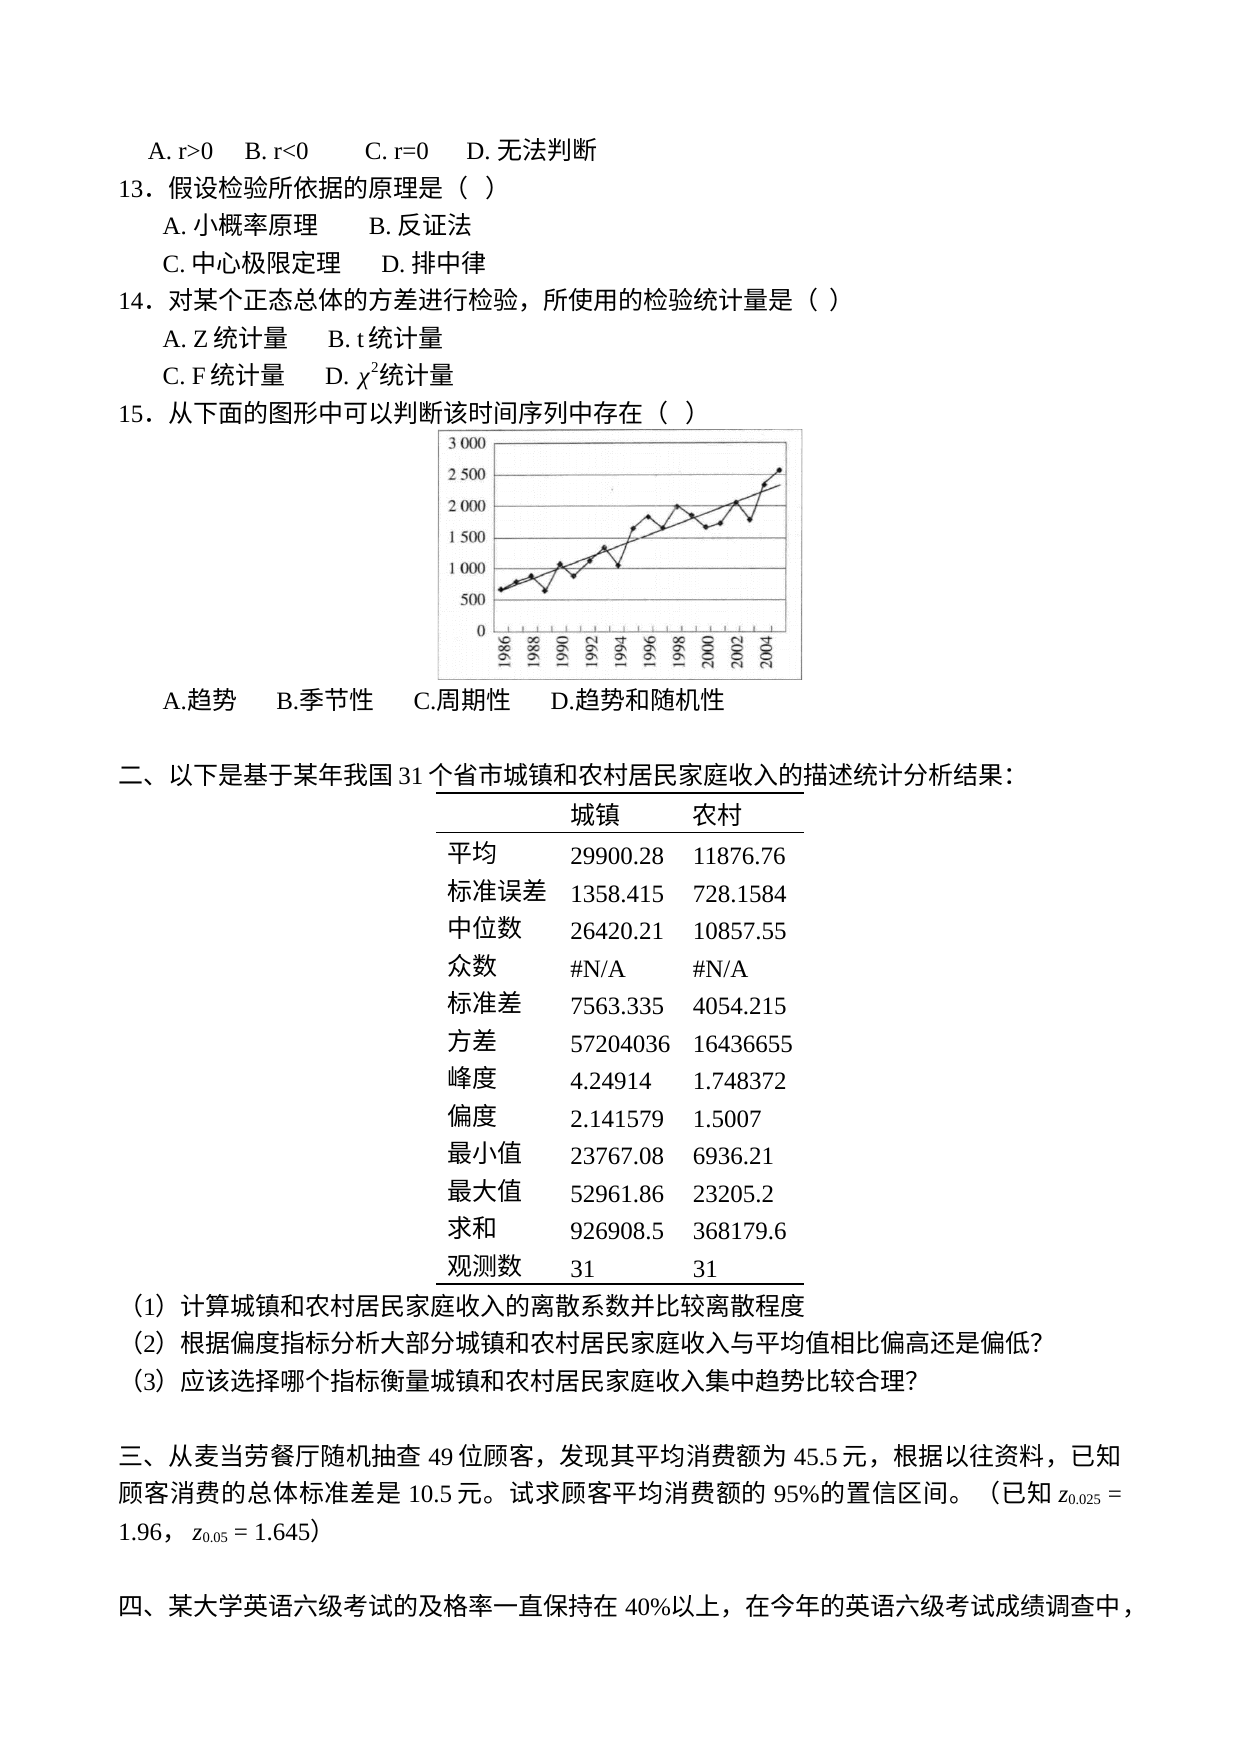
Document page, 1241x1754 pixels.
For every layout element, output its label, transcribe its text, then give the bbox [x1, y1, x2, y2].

picture [437, 429, 803, 680]
text A. 小概率原理 B. 反证法 [118, 204, 1122, 242]
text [118, 1585, 1122, 1622]
table_cell 平均 [436, 833, 559, 870]
table_cell 23767.08 [559, 1133, 681, 1170]
table_cell 标准误差 [436, 870, 559, 908]
table_cell #N/A [681, 945, 804, 983]
table_cell 11876.76 [681, 833, 804, 870]
text C. 中心极限定理 D. 排中律 [118, 242, 1122, 279]
table_cell 中位数 [436, 908, 559, 945]
table_cell 峰度 [436, 1058, 559, 1095]
text 15．从下面的图形中可以判断该时间序列中存在（ ） [118, 392, 1122, 429]
table_cell 观测数 [436, 1245, 559, 1283]
table_header 城镇 [559, 794, 681, 832]
table_cell 方差 [436, 1020, 559, 1058]
table_cell 最小值 [436, 1133, 559, 1170]
text A. Z统计量 B. t统计量 [118, 317, 1122, 354]
table_cell 10857.55 [681, 908, 804, 945]
text 13．假设检验所依据的原理是（ ） [118, 167, 1122, 204]
table_cell 31 [559, 1245, 681, 1283]
table_cell 4054.215 [681, 983, 804, 1020]
text A. r>0 B. r<0 C. r=0 D. 无法判断 [118, 129, 1122, 167]
table_cell 标准差 [436, 983, 559, 1020]
table_cell 求和 [436, 1208, 559, 1245]
table_cell 7563.335 [559, 983, 681, 1020]
text A.趋势 B.季节性 C.周期性 D.趋势和随机性 [118, 679, 1122, 717]
table_cell #N/A [559, 945, 681, 983]
table_header [436, 794, 559, 832]
text 14．对某个正态总体的方差进行检验，所使用的检验统计量是（ ） [118, 279, 1122, 317]
table_cell 368179.6 [681, 1208, 804, 1245]
text C. F统计量 D. 统计量 [118, 354, 1122, 392]
table_cell 23205.2 [681, 1170, 804, 1208]
table_cell 最大值 [436, 1170, 559, 1208]
text （2）根据偏度指标分析大部分城镇和农村居民家庭收入与平均值相比偏高还是偏低？ [118, 1322, 1122, 1360]
table_cell 众数 [436, 945, 559, 983]
table_cell 26420.21 [559, 908, 681, 945]
table_cell 1.5007 [681, 1095, 804, 1133]
table_cell 偏度 [436, 1095, 559, 1133]
table_cell 1.748372 [681, 1058, 804, 1095]
table_cell 52961.86 [559, 1170, 681, 1208]
table_cell 926908.5 [559, 1208, 681, 1245]
table_cell 57204036 [559, 1020, 681, 1058]
table_cell 1358.415 [559, 870, 681, 908]
table_cell 16436655 [681, 1020, 804, 1058]
table_cell 31 [681, 1245, 804, 1283]
text （1）计算城镇和农村居民家庭收入的离散系数并比较离散程度 [118, 1285, 1122, 1322]
table_cell 6936.21 [681, 1133, 804, 1170]
table_cell 728.1584 [681, 870, 804, 908]
text 三、从麦当劳餐厅随机抽查49位顾客，发现其平均消费额为45.5元，根据以往资料，已知顾客消费的总体标准差是10.5元。试求顾客平均消费额的95%的置信区间。（已知z0.025 = 1.96， z0.05 = 1.645） [118, 1435, 1122, 1547]
table_cell 29900.28 [559, 833, 681, 870]
table_cell 2.141579 [559, 1095, 681, 1133]
table_header 农村 [681, 794, 804, 832]
table_cell 4.24914 [559, 1058, 681, 1095]
text 二、以下是基于某年我国31个省市城镇和农村居民家庭收入的描述统计分析结果： [118, 754, 1122, 792]
text （3）应该选择哪个指标衡量城镇和农村居民家庭收入集中趋势比较合理？ [118, 1360, 1122, 1397]
